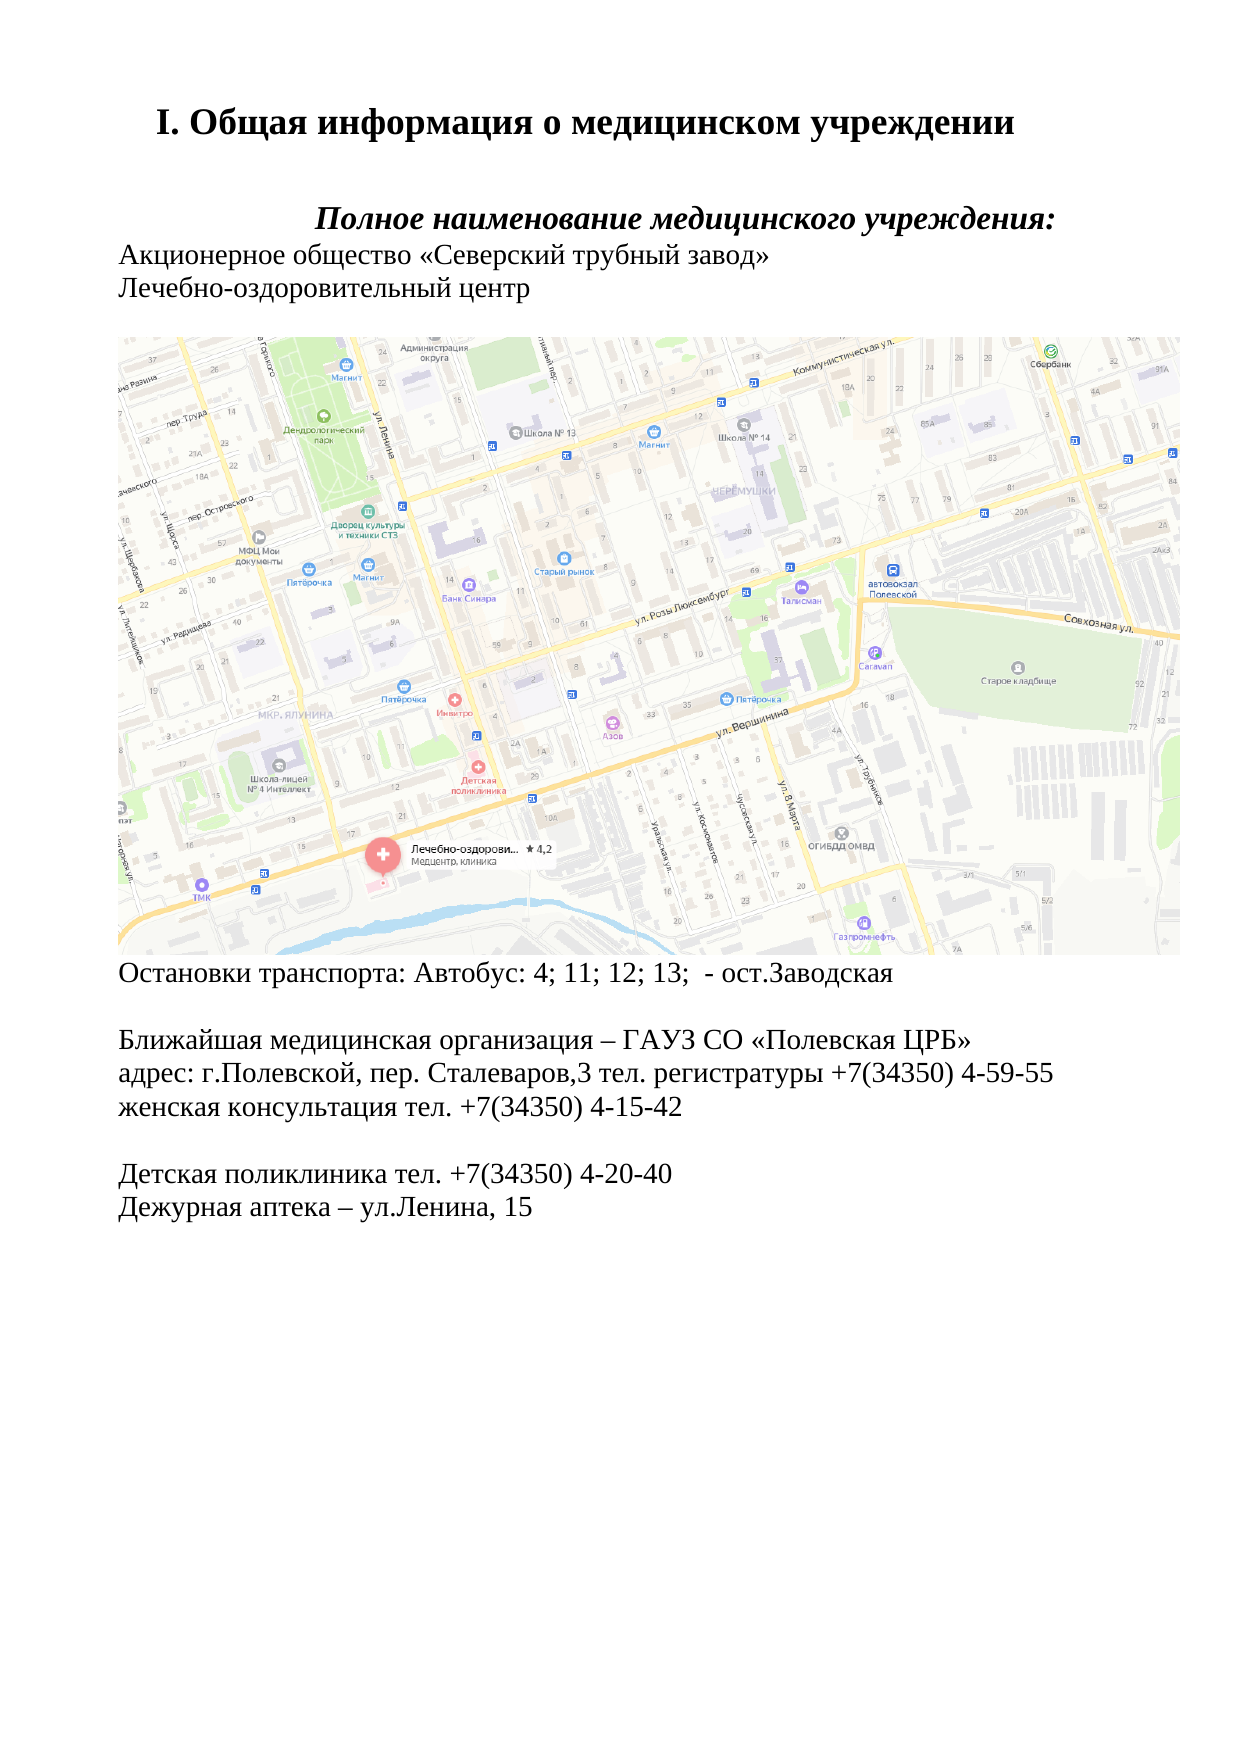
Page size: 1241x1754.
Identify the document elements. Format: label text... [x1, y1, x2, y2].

list Остановки транспорта: Автобус: 4; 11; 12; 13; - ост.Заводская [118, 955, 1181, 988]
list женская консультация тел. +7(34350) 4-15-42 [118, 1089, 1181, 1122]
list Лечебно-оздоровительный центр [118, 271, 1181, 304]
list Дежурная аптека – ул.Ленина, 15 [118, 1189, 1181, 1223]
list Ближайшая медицинская организация – ГАУЗ СО «Полевская ЦРБ» [118, 1022, 1181, 1055]
list Акционерное общество «Северский трубный завод» [118, 237, 1181, 271]
text I. Общая информация о медицинском учреждении [156, 99, 1181, 143]
list адрес: г.Полевской, пер. Сталеваров,3 тел. регистратуры +7(34350) 4-59-55 [118, 1055, 1181, 1089]
list Детская поликлиника тел. +7(34350) 4-20-40 [118, 1156, 1181, 1189]
picture [118, 337, 1180, 955]
list Полное наименование медицинского учреждения: [193, 199, 1181, 237]
